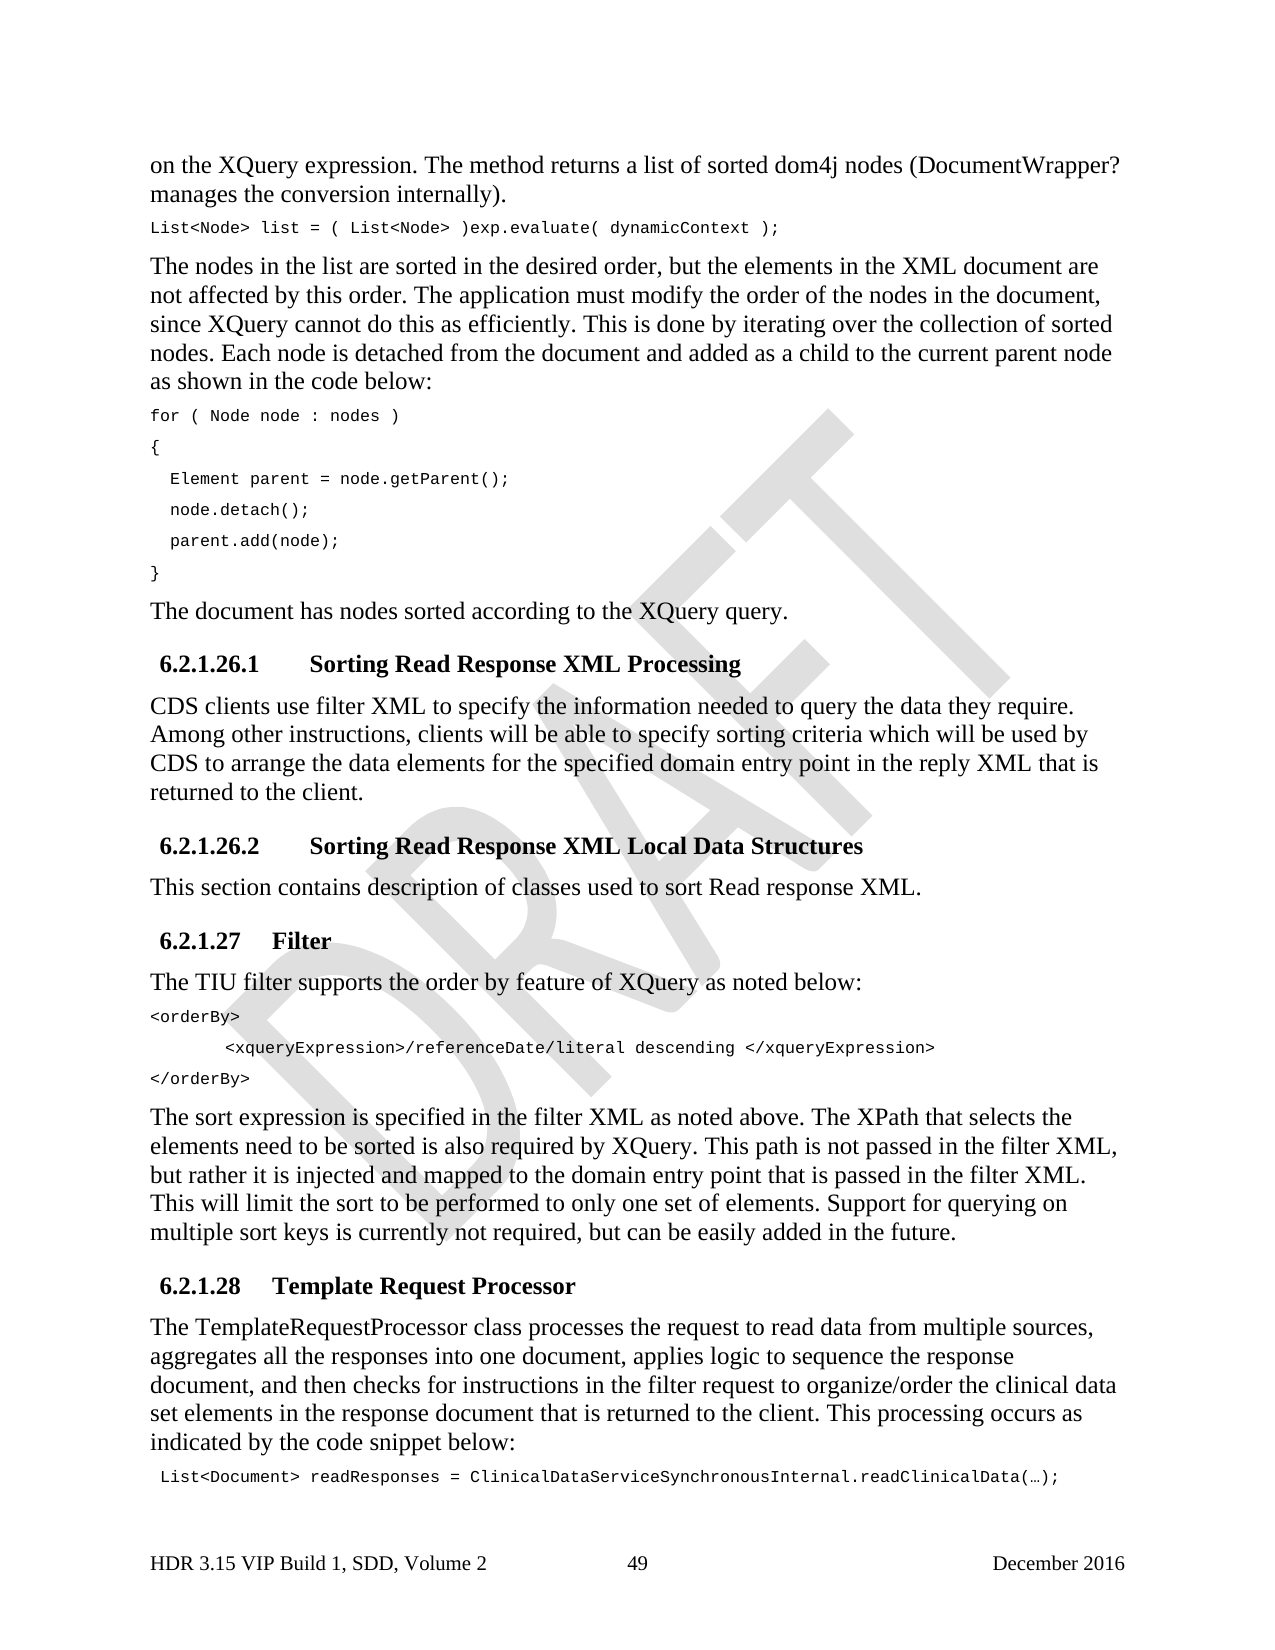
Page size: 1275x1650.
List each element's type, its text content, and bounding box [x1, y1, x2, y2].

text Element parent = node.getParent(); [150, 470, 1125, 489]
text <xqueryExpression>/referenceDate/literal descending </xqueryExpression> [150, 1039, 1125, 1058]
text } [150, 564, 1125, 583]
text The nodes in the list are sorted in the desired order, but the elements in the XML document are not affected by this order. The application must modify the order of the nodes in the document, since XQuery cannot do this as efficiently. This is done by iterating over the collection of sorted nodes. Each node is detached from the document and added as a child to the current parent node as shown in the code below: [150, 251, 1125, 395]
subtitle Filter [159, 926, 1125, 954]
text List<Node> list = ( List<Node> )exp.evaluate( dynamicContext ); [150, 220, 1125, 239]
text The TemplateRequestProcessor class processes the request to read data from multiple sources, aggregates all the responses into one document, applies logic to sequence the response document, and then checks for instructions in the filter request to organize/order the clinical data set elements in the response document that is returned to the client. This processing occurs as indicated by the code snippet below: [150, 1312, 1125, 1456]
text for ( Node node : nodes ) [150, 408, 1125, 426]
subtitle Sorting Read Response XML Processing [159, 649, 1125, 678]
text This section contains description of classes used to sort Read response XML. [150, 872, 1125, 901]
text CDS clients use filter XML to specify the information needed to query the data they require. Among other instructions, clients will be able to specify sorting criteria which will be used by CDS to arrange the data elements for the specified domain entry point in the reply XML that is returned to the client. [150, 691, 1125, 806]
text The TIU filter supports the order by feature of XQuery as noted below: [150, 967, 1125, 996]
text The document has nodes sorted according to the XQuery query. [150, 596, 1125, 624]
subtitle Sorting Read Response XML Local Data Structures [159, 831, 1125, 859]
text </orderBy> [150, 1071, 1125, 1090]
text node.detach(); [150, 502, 1125, 521]
subtitle Template Request Processor [159, 1271, 1125, 1300]
text The sort expression is specified in the filter XML as noted above. The XPath that selects the elements need to be sorted is also required by XQuery. This path is not passed in the filter XML, but rather it is injected and mapped to the domain entry point that is passed in the filter XML. This will limit the sort to be performed to only one set of elements. Support for querying on multiple sort keys is currently not required, but can be easily added in the future. [150, 1102, 1125, 1246]
text List<Document> readResponses = ClinicalDataServiceSynchronousInternal.readClinicalData(…); [150, 1468, 1125, 1487]
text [150, 150, 1125, 207]
text parent.add(node); [150, 533, 1125, 552]
text <orderBy> [150, 1008, 1125, 1027]
text { [150, 439, 1125, 458]
